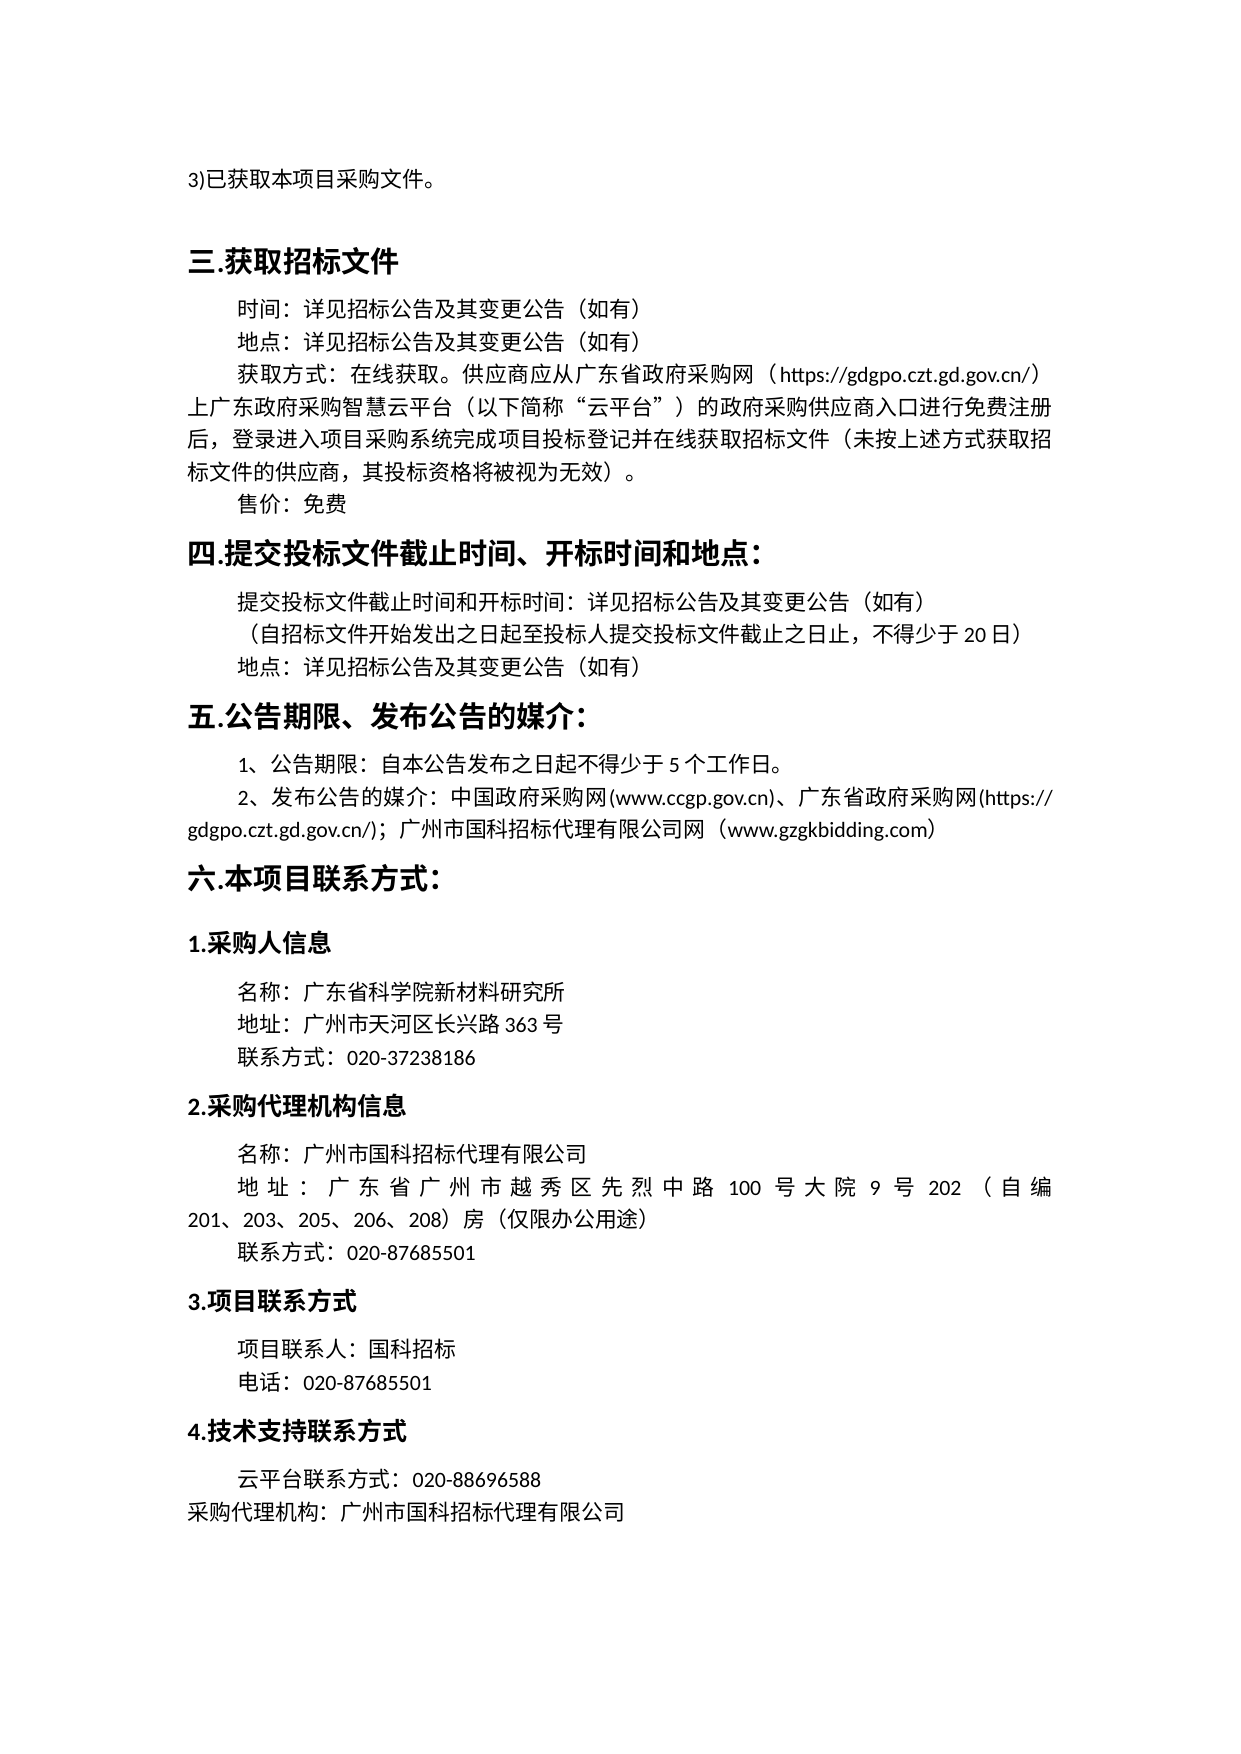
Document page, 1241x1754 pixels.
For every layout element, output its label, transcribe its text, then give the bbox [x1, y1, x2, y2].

text 地点：详见招标公告及其变更公告（如有） [187, 324, 1053, 357]
text 2、发布公告的媒介：中国政府采购网(www.ccgp.gov.cn)、广东省政府采购网(https://gdgpo.czt.gd.gov.cn/)；广州市国科招标代理有限公司网（www.gzgkbidding.com） [187, 779, 1053, 844]
text 电话：020-87685501 [187, 1364, 1053, 1397]
text 1.采购人信息 [187, 909, 1053, 974]
text 3)已获取本项目采购文件。 [187, 162, 1053, 194]
text 地址：广东省广州市越秀区先烈中路100号大院9号202（自编201、203、205、206、208）房（仅限办公用途） [187, 1169, 1053, 1234]
text 获取方式：在线获取。供应商应从广东省政府采购网（https://gdgpo.czt.gd.gov.cn/）上广东政府采购智慧云平台（以下简称“云平台”）的政府采购供应商入口进行免费注册后，登录进入项目采购系统完成项目投标登记并在线获取招标文件（未按上述方式获取招标文件的供应商，其投标资格将被视为无效）。 [187, 357, 1053, 487]
text 地点：详见招标公告及其变更公告（如有） [187, 649, 1053, 682]
text 六.本项目联系方式： [187, 844, 1053, 909]
text 时间：详见招标公告及其变更公告（如有） [187, 292, 1053, 324]
text 项目联系人：国科招标 [187, 1332, 1053, 1364]
text 1、公告期限：自本公告发布之日起不得少于5个工作日。 [187, 747, 1053, 779]
text 五.公告期限、发布公告的媒介： [187, 682, 1053, 747]
text 联系方式：020-37238186 [187, 1039, 1053, 1072]
text （自招标文件开始发出之日起至投标人提交投标文件截止之日止，不得少于20日） [187, 617, 1053, 649]
text 3.项目联系方式 [187, 1267, 1053, 1332]
text 2.采购代理机构信息 [187, 1072, 1053, 1137]
text 提交投标文件截止时间和开标时间：详见招标公告及其变更公告（如有） [187, 584, 1053, 617]
text 采购代理机构：广州市国科招标代理有限公司 [187, 1494, 1053, 1527]
text 云平台联系方式：020-88696588 [187, 1462, 1053, 1494]
text 四.提交投标文件截止时间、开标时间和地点： [187, 519, 1053, 584]
text 三.获取招标文件 [187, 227, 1053, 292]
text 地址：广州市天河区长兴路363号 [187, 1007, 1053, 1039]
text 联系方式：020-87685501 [187, 1234, 1053, 1267]
text 名称：广州市国科招标代理有限公司 [187, 1137, 1053, 1169]
text 售价：免费 [187, 487, 1053, 519]
text 名称：广东省科学院新材料研究所 [187, 974, 1053, 1007]
text 4.技术支持联系方式 [187, 1397, 1053, 1462]
